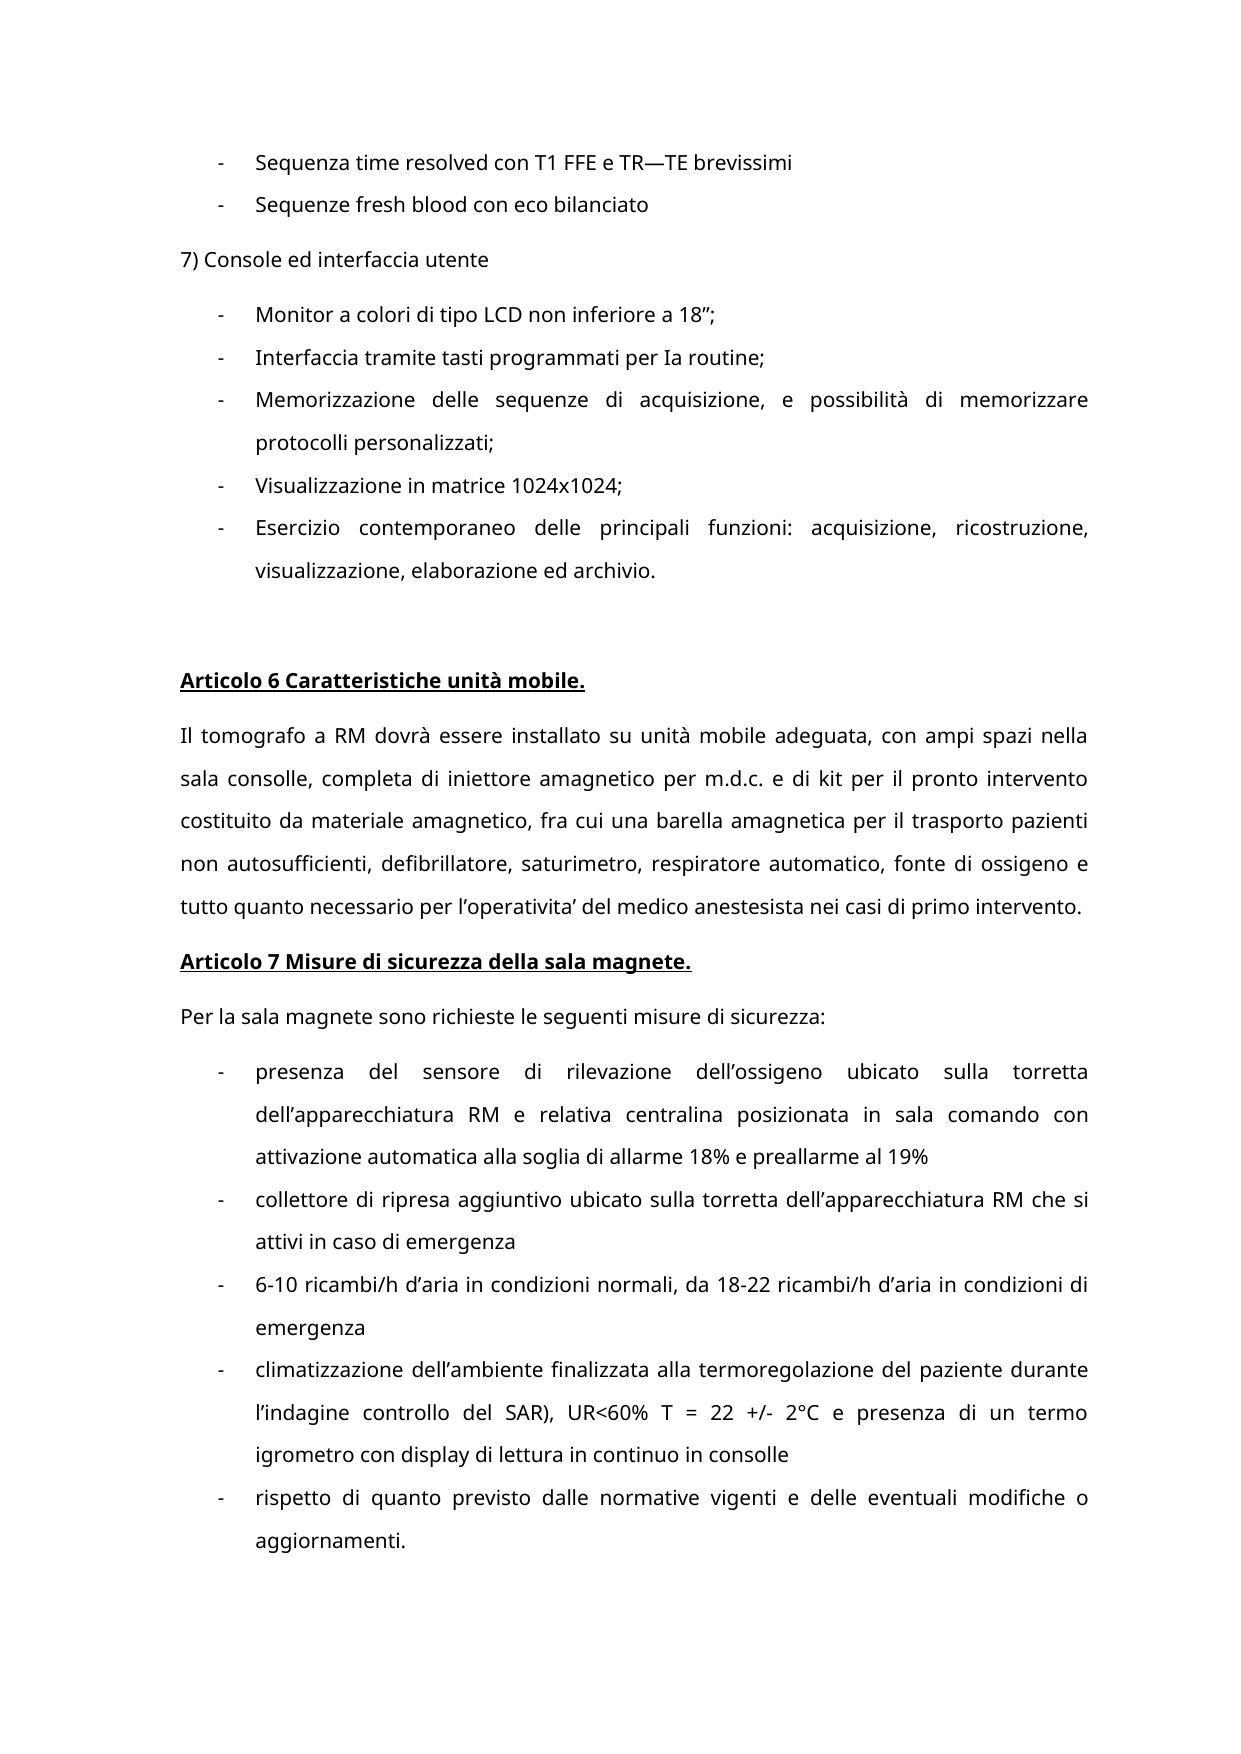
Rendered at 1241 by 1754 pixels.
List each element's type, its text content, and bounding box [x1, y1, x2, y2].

list presenza del sensore di rilevazione dell’ossigeno ubicato sulla torretta dell’apparecchiatura RM e relativa centralina posizionata in sala comando con attivazione automatica alla soglia di allarme 18% e preallarme al 19% [218, 1057, 1090, 1171]
list climatizzazione dell’ambiente finalizzata alla termoregolazione del paziente durante l’indagine controllo del SAR), UR<60% T = 22 +/- 2°C e presenza di un termo igrometro con display di lettura in continuo in consolle [218, 1355, 1090, 1469]
text Per la sala magnete sono richieste le seguenti misure di sicurezza: [180, 1002, 1090, 1030]
list Monitor a colori di tipo LCD non inferiore a 18”; [218, 300, 1090, 329]
text Il tomografo a RM dovrà essere installato su unità mobile adeguata, con ampi spazi nella sala consolle, completa di iniettore amagnetico per m.d.c. e di kit per il pronto intervento costituito da materiale amagnetico, fra cui una barella amagnetica per il trasporto pazienti non autosufficienti, defibrillatore, saturimetro, respiratore automatico, fonte di ossigeno e tutto quanto necessario per l’operativita’ del medico anestesista nei casi di primo intervento. [180, 721, 1090, 920]
list rispetto di quanto previsto dalle normative vigenti e delle eventuali modifiche o aggiornamenti. [218, 1483, 1090, 1554]
list collettore di ripresa aggiuntivo ubicato sulla torretta dell’apparecchiatura RM che si attivi in caso di emergenza [218, 1185, 1090, 1256]
list Memorizzazione delle sequenze di acquisizione, e possibilità di memorizzare protocolli personalizzati; [218, 386, 1090, 457]
list Sequenza time resolved con T1 FFE e TR—TE brevissimi [218, 148, 1090, 176]
list Interfaccia tramite tasti programmati per Ia routine; [218, 343, 1090, 371]
text Articolo 7 Misure di sicurezza della sala magnete. [180, 947, 1090, 975]
list Visualizzazione in matrice 1024x1024; [218, 471, 1090, 499]
list Esercizio contemporaneo delle principali funzioni: acquisizione, ricostruzione, visualizzazione, elaborazione ed archivio. [218, 513, 1090, 584]
list 6-10 ricambi/h d’aria in condizioni normali, da 18-22 ricambi/h d’aria in condizioni di emergenza [218, 1270, 1090, 1341]
list Sequenze fresh blood con eco bilanciato [218, 190, 1090, 219]
text 7) Console ed interfaccia utente [180, 245, 1090, 274]
text Articolo 6 Caratteristiche unità mobile. [180, 666, 1090, 695]
